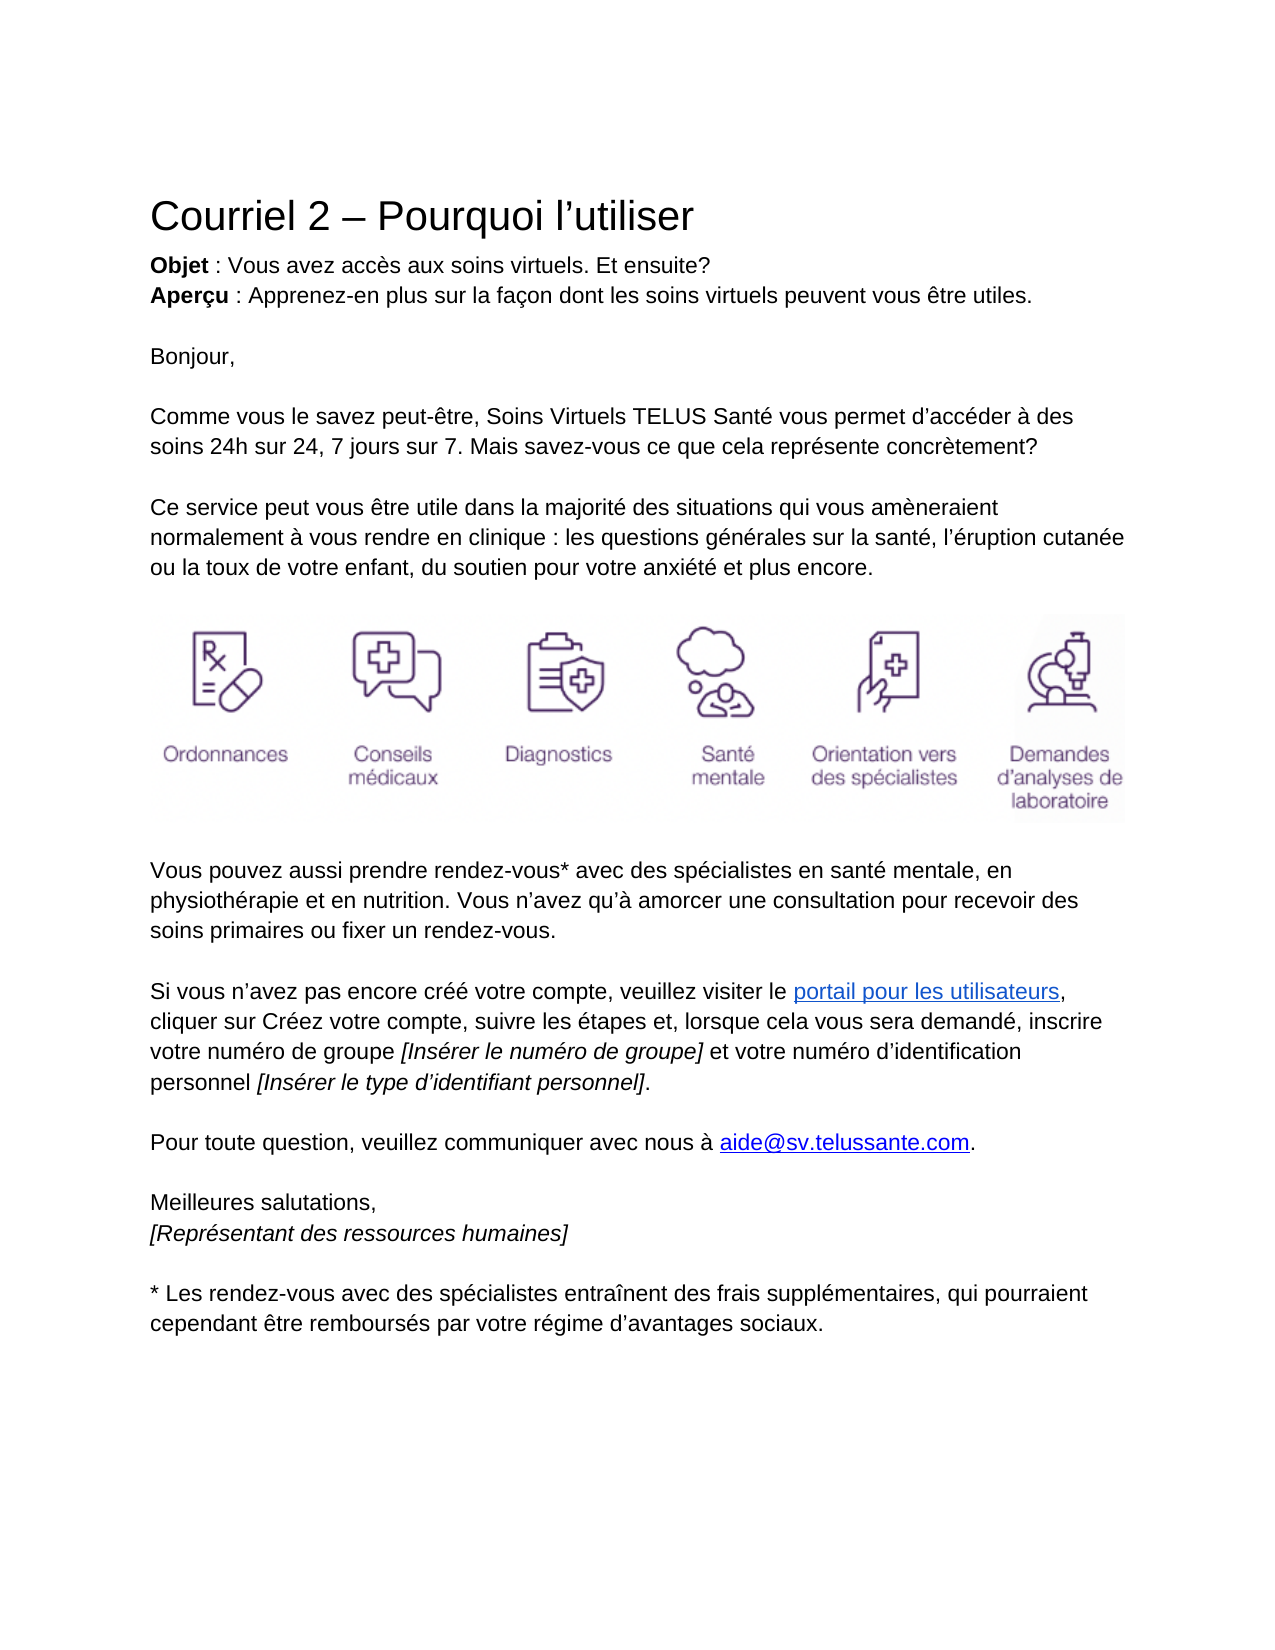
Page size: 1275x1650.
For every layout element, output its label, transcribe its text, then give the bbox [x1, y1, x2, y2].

text Comme vous le savez peut-être, Soins Virtuels TELUS Santé vous permet d’accéder à des soins 24h sur 24, 7 jours sur 7. Mais savez-vous ce que cela représente concrètement? [150, 403, 1125, 460]
text Aperçu : Apprenez-en plus sur la façon dont les soins virtuels peuvent vous être utiles. [150, 282, 1125, 309]
picture [150, 614, 1125, 823]
text [Représentant des ressources humaines] [150, 1219, 1125, 1246]
text Bonjour, [150, 343, 1125, 369]
text Objet : Vous avez accès aux soins virtuels. Et ensuite? [150, 252, 1125, 278]
subtitle Courriel 2 – Pourquoi l’utiliser [150, 192, 1125, 239]
text Pour toute question, veuillez communiquer avec nous à aide@sv.telussante.com. [150, 1129, 1125, 1155]
text Ce service peut vous être utile dans la majorité des situations qui vous amèneraient normalement à vous rendre en clinique : les questions générales sur la santé, l’éruption cutanée ou la toux de votre enfant, du soutien pour votre anxiété et plus encore. [150, 494, 1125, 581]
text Vous pouvez aussi prendre rendez-vous* avec des spécialistes en santé mentale, en physiothérapie et en nutrition. Vous n’avez qu’à amorcer une consultation pour recevoir des soins primaires ou fixer un rendez-vous. [150, 857, 1125, 944]
text * Les rendez-vous avec des spécialistes entraînent des frais supplémentaires, qui pourraient cependant être remboursés par votre régime d’avantages sociaux. [150, 1280, 1125, 1336]
text Si vous n’avez pas encore créé votre compte, veuillez visiter le portail pour les utilisateurs, cliquer sur Créez votre compte, suivre les étapes et, lorsque cela vous sera demandé, inscrire votre numéro de groupe [Insérer le numéro de groupe] et votre numéro d’identification personnel [Insérer le type d’identifiant personnel]. [150, 978, 1125, 1095]
text Meilleures salutations, [150, 1189, 1125, 1216]
